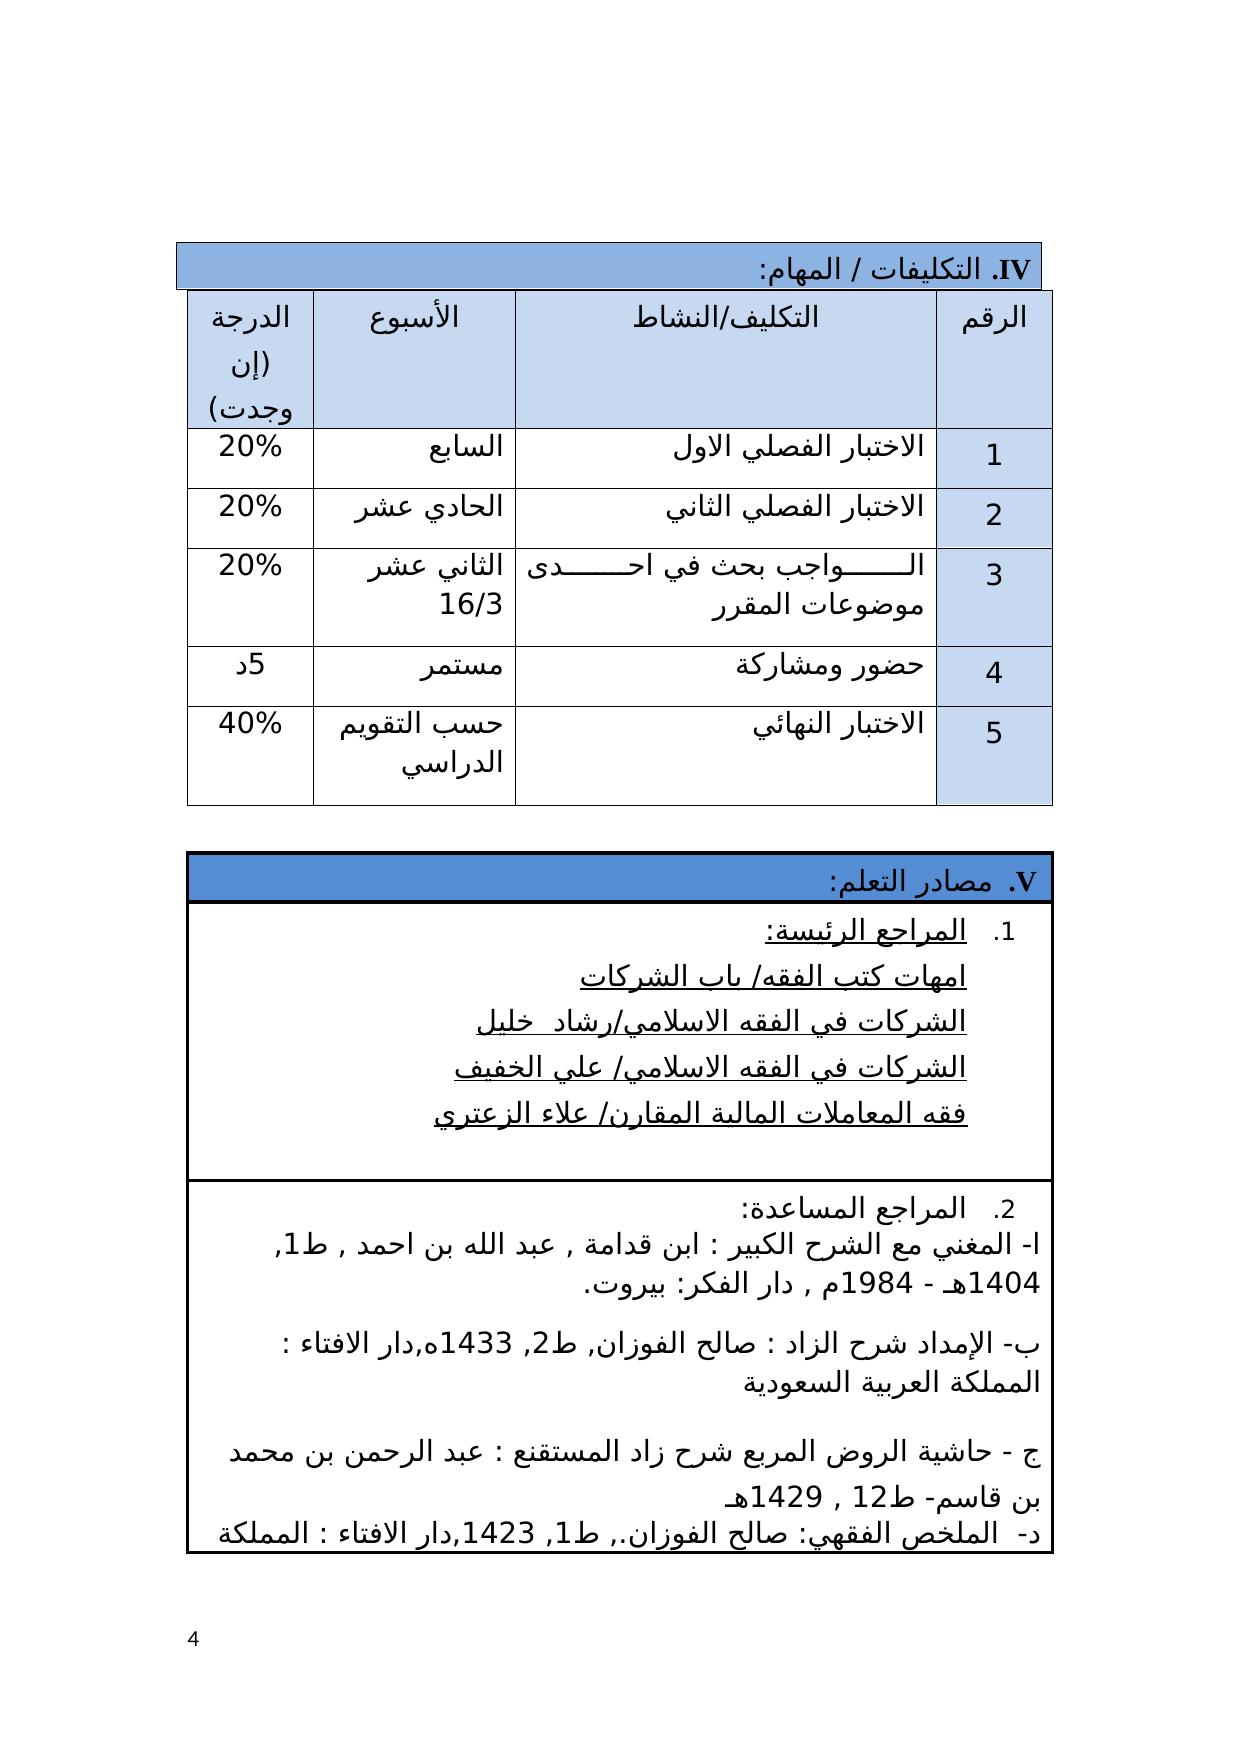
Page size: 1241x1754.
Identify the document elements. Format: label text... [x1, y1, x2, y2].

table_cell الثاني عشر 16/3 [314, 549, 515, 646]
table_cell حضور ومشاركة [516, 647, 936, 706]
table_cell حسب التقويم الدراسي [314, 707, 515, 804]
table_cell 40% [188, 707, 313, 804]
table_cell 3 [937, 549, 1052, 646]
table_header التكليفات / المهام: [177, 243, 1041, 288]
table_cell الاختبار النهائي [516, 707, 936, 804]
table_header الدرجة (إن وجدت) [188, 291, 313, 428]
table_cell 20% [188, 549, 313, 646]
table_header مصادر التعلم: [189, 855, 1051, 900]
table_cell 20% [188, 489, 313, 547]
table_header الأسبوع [314, 291, 515, 428]
table_header التكليف/النشاط [516, 291, 936, 428]
table_cell الحادي عشر [314, 489, 515, 547]
table_cell 2 [937, 489, 1052, 547]
table_cell السابع [314, 429, 515, 488]
table_cell الاختبار الفصلي الثاني [516, 489, 936, 547]
table_header الرقم [937, 291, 1052, 428]
table_cell 5 [937, 707, 1052, 804]
table_cell المراجع الرئيسة: امهات كتب الفقه/ باب الشركات الشركات في الفقه الاسلامي/رشاد خليل الشركات في الفقه الاسلامي/ علي الخفيف فقه المعاملات المالية المقارن/ علاء الزعتري [189, 904, 1051, 1178]
table_cell الاختبار الفصلي الاول [516, 429, 936, 488]
table_cell مستمر [314, 647, 515, 706]
table_cell 4 [937, 647, 1052, 706]
table_cell 1 [937, 429, 1052, 488]
table_cell 20% [188, 429, 313, 488]
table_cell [189, 1182, 1051, 1551]
table_cell 5د [188, 647, 313, 706]
table_cell الواجب بحث في احدى موضوعات المقرر [516, 549, 936, 646]
